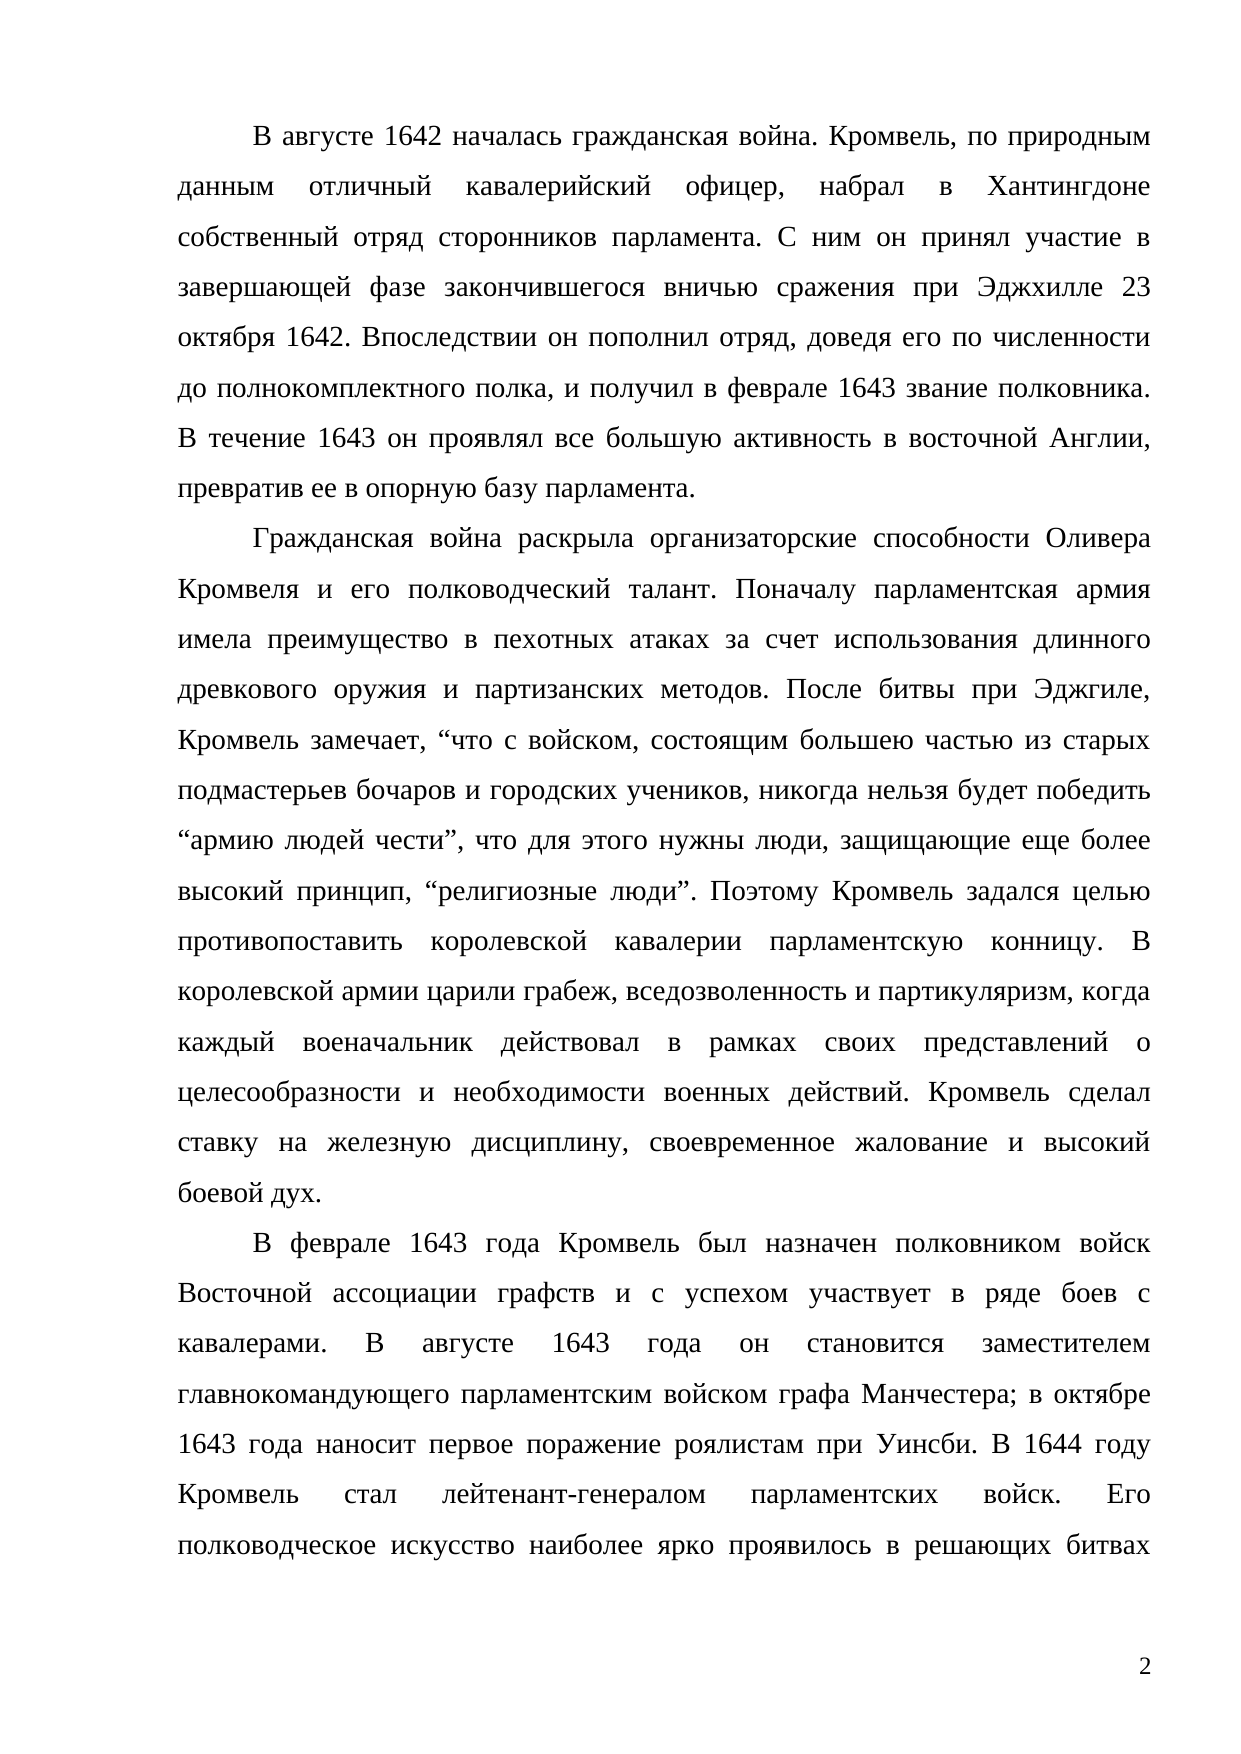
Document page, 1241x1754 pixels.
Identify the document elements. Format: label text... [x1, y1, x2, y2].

text В августе 1642 началась гражданская война. Кромвель, по природным данным отличный кавалерийский офицер, набрал в Хантингдоне собственный отряд сторонников парламента. С ним он принял участие в завершающей фазе закончившегося вничью сражения при Эджхилле 23 октября 1642. Впоследствии он пополнил отряд, доведя его по численности до полнокомплектного полка, и получил в феврале 1643 звание полковника. В течение 1643 он проявлял все большую активность в восточной Англии, превратив ее в опорную базу парламента. [177, 118, 1152, 504]
text Гражданская война раскрыла организаторские способности Оливера Кромвеля и его полководческий талант. Поначалу парламентская армия имела преимущество в пехотных атаках за счет использования длинного древкового оружия и партизанских методов. После битвы при Эджгиле, Кромвель замечает, “что с войском, состоящим большею частью из старых подмастерьев бочаров и городских учеников, никогда нельзя будет победить “армию людей чести”, что для этого нужны люди, защищающие еще более высокий принцип, “религиозные люди”. Поэтому Кромвель задался целью противопоставить королевской кавалерии парламентскую конницу. В королевской армии царили грабеж, вседозволенность и партикуляризм, когда каждый военачальник действовал в рамках своих представлений о целесообразности и необходимости военных действий. Кромвель сделал ставку на железную дисциплину, своевременное жалование и высокий боевой дух. [177, 521, 1152, 1208]
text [177, 1225, 1152, 1560]
